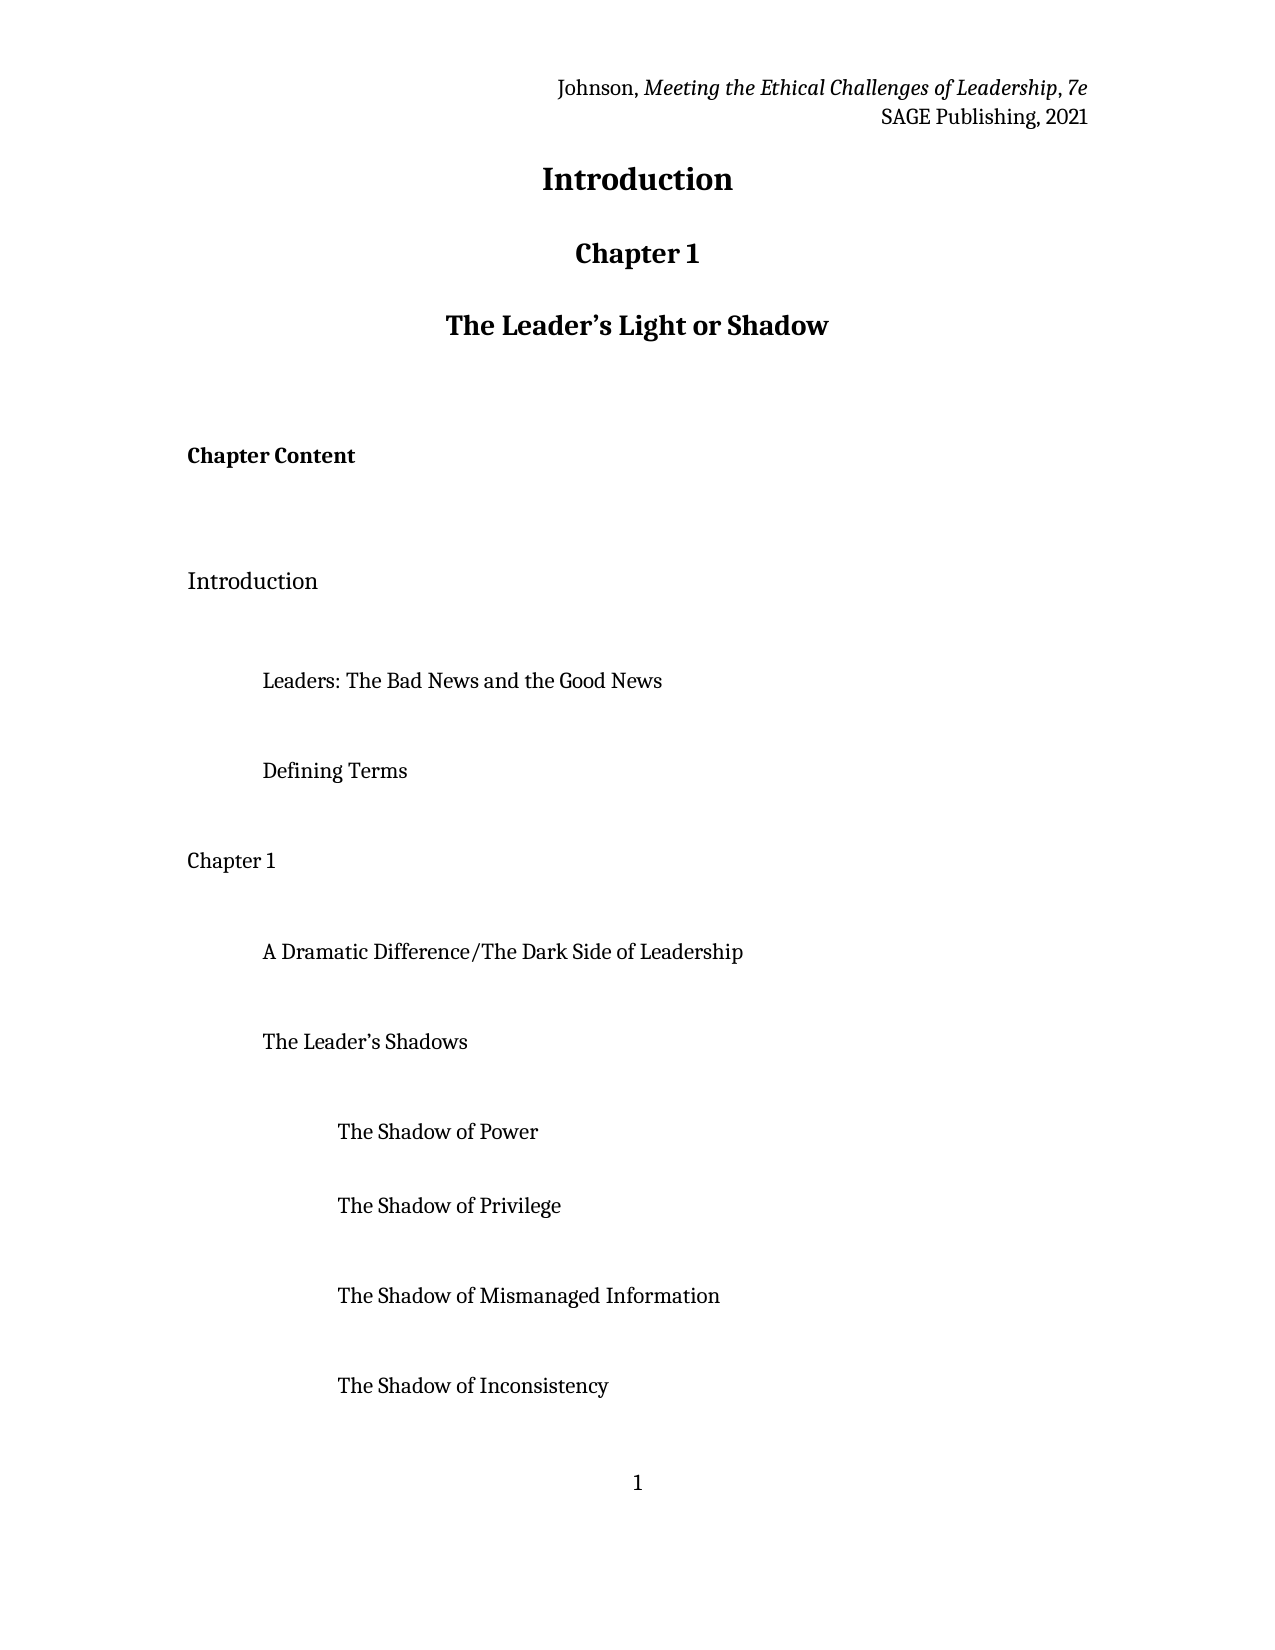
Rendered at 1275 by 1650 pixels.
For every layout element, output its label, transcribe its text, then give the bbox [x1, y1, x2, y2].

subtitle Chapter Content [187, 443, 1087, 470]
text Introduction [187, 160, 1087, 199]
text The Shadow of Mismanaged Information [187, 1283, 1087, 1309]
text Defining Terms [187, 758, 1087, 784]
subtitle Introduction [187, 567, 1087, 596]
text The Shadow of Privilege [187, 1192, 1087, 1219]
text The Shadow of Inconsistency [187, 1373, 1087, 1399]
text Chapter 1 [187, 848, 1087, 875]
text The Leader’s Shadows [187, 1029, 1087, 1055]
text The Shadow of Power [187, 1119, 1087, 1145]
subtitle The Leader’s Light or Shadow [187, 309, 1087, 343]
text Leaders: The Bad News and the Good News [187, 667, 1087, 694]
subtitle Chapter 1 [187, 237, 1087, 271]
text A Dramatic Difference/The Dark Side of Leadership [187, 938, 1087, 965]
